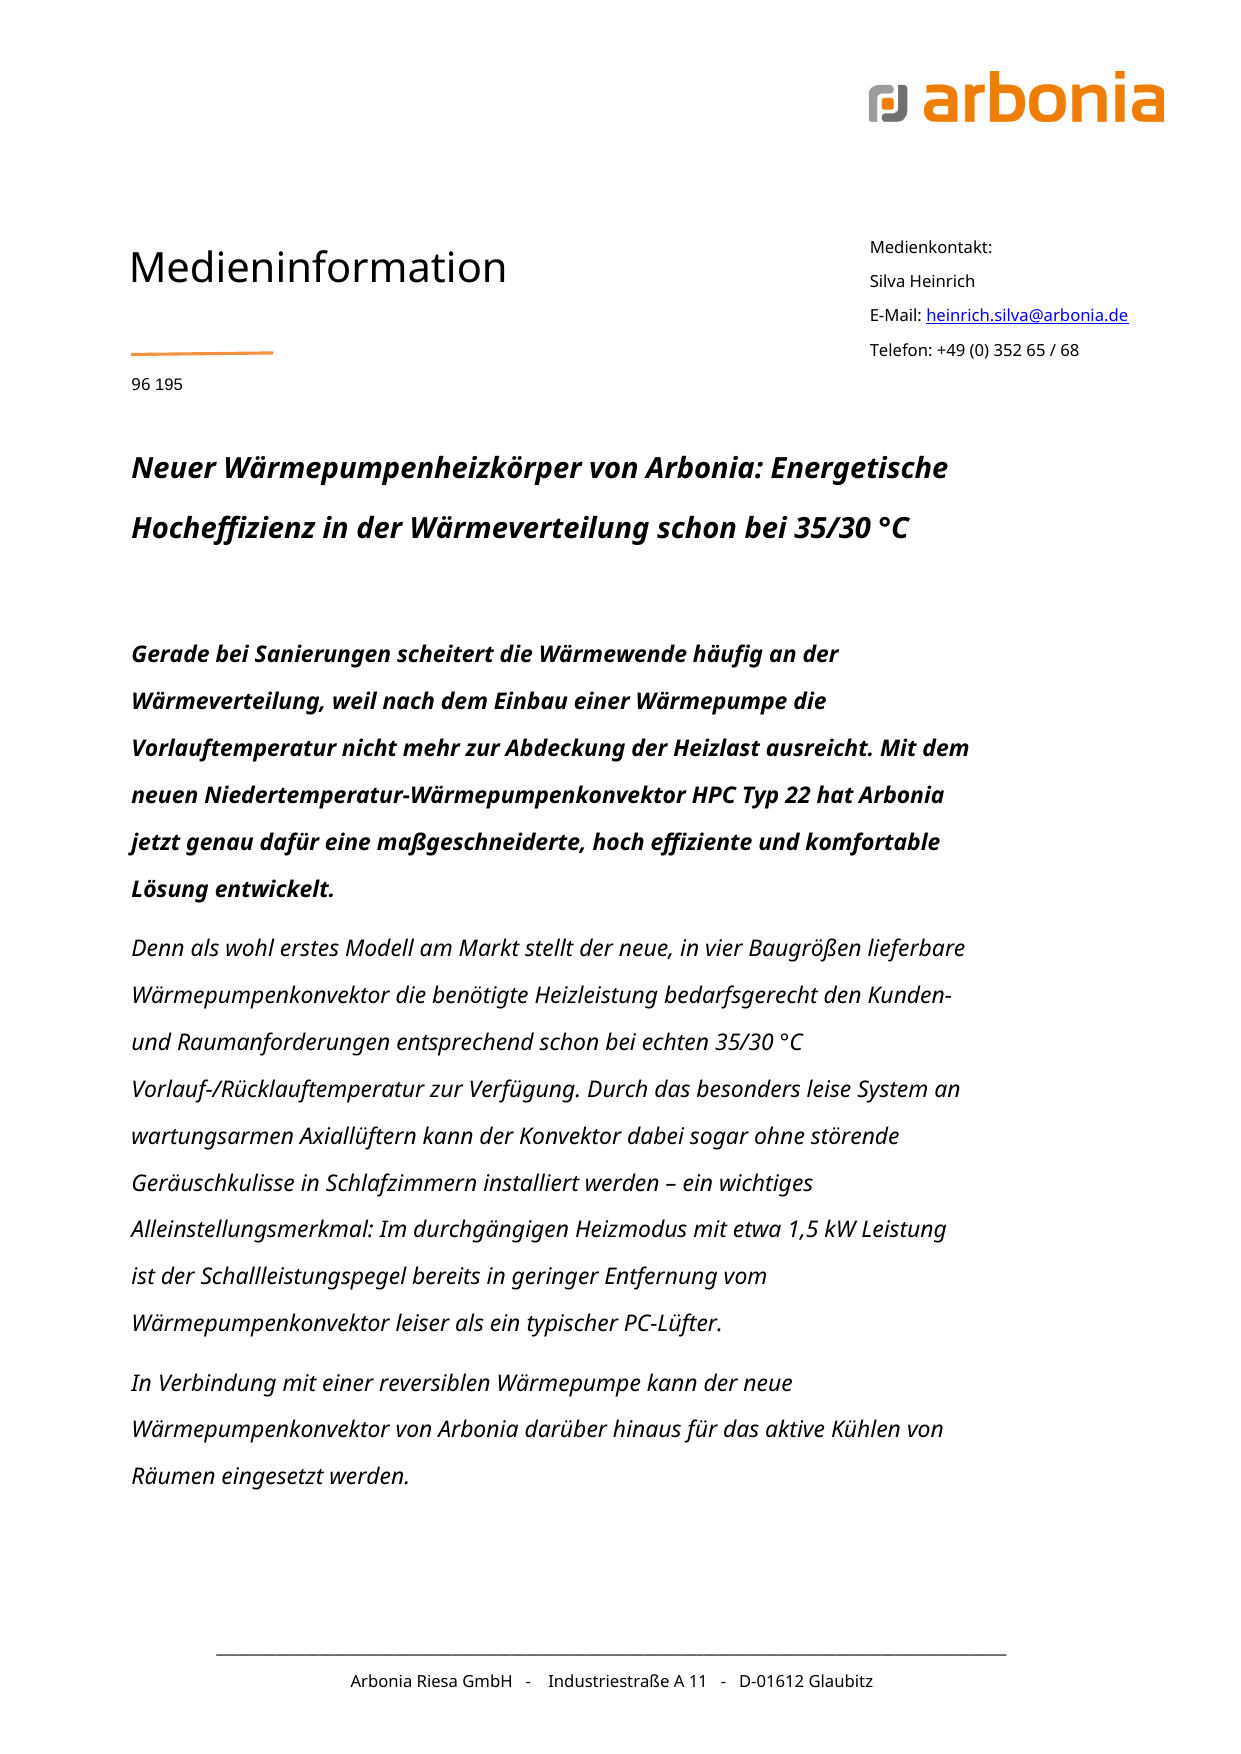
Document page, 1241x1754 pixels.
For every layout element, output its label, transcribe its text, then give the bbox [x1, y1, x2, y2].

text Neuer Wärmepumpenheizkörper von Arbonia: Energetische Hocheffizienz in der Wärmeverteilung schon bei 35/30 °C [131, 447, 974, 547]
picture [868, 71, 1165, 122]
text Gerade bei Sanierungen scheitert die Wärmewende häufig an der Wärmeverteilung, weil nach dem Einbau einer Wärmepumpe die Vorlauftemperatur nicht mehr zur Abdeckung der Heizlast ausreicht. Mit dem neuen Niedertemperatur-Wärmepumpenkonvektor HPC Typ 22 hat Arbonia jetzt genau dafür eine maßgeschneiderte, hoch effiziente und komfortable Lösung entwickelt. [131, 638, 974, 904]
text In Verbindung mit einer reversiblen Wärmepumpe kann der neue Wärmepumpenkonvektor von Arbonia darüber hinaus für das aktive Kühlen von Räumen eingesetzt werden. [131, 1366, 974, 1491]
text Denn als wohl erstes Modell am Markt stellt der neue, in vier Baugrößen lieferbare Wärmepumpenkonvektor die benötigte Heizleistung bedarfsgerecht den Kunden- und Raumanforderungen entsprechend schon bei echten 35/30 °C Vorlauf-/Rücklauftemperatur zur Verfügung. Durch das besonders leise System an wartungsarmen Axiallüftern kann der Konvektor dabei sogar ohne störende Geräuschkulisse in Schlafzimmern installiert werden – ein wichtiges Alleinstellungsmerkmal: Im durchgängigen Heizmodus mit etwa 1,5 kW Leistung ist der Schallleistungspegel bereits in geringer Entfernung vom Wärmepumpenkonvektor leiser als ein typischer PC-Lüfter. [131, 932, 974, 1338]
